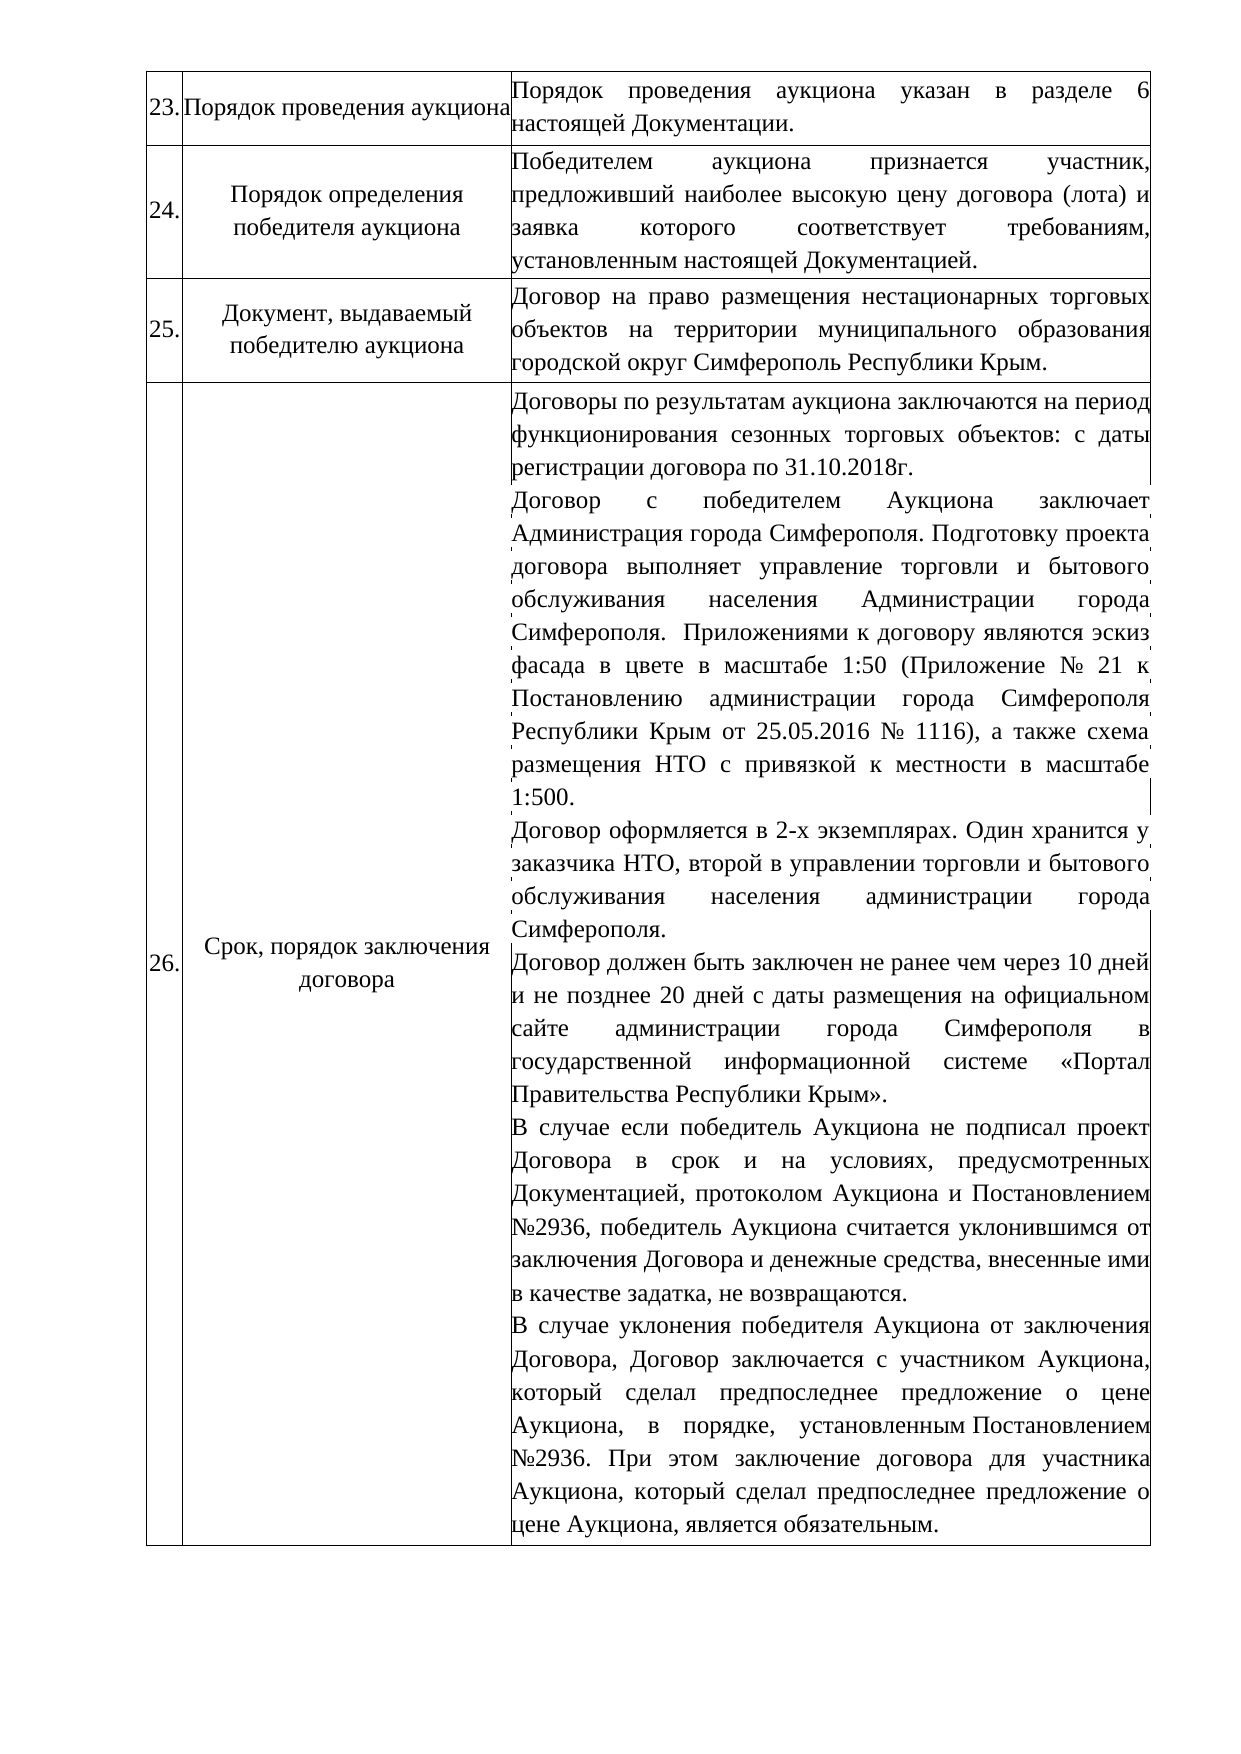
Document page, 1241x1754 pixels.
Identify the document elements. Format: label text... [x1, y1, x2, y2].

table_cell Порядок проведения аукциона указан в разделе 6 настоящей Документации. [512, 72, 1150, 144]
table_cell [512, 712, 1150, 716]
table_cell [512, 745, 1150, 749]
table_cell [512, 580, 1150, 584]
table_cell Срок, порядок заключения договора [183, 383, 511, 1545]
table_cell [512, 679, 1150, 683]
table_cell 25. [147, 279, 182, 382]
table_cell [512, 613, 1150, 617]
table_cell 23. [147, 72, 182, 144]
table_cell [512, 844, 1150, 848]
table_cell 26. [147, 383, 182, 1545]
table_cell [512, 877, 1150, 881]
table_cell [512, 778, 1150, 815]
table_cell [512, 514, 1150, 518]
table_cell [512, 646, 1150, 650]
table_cell Порядок определения победителя аукциона [183, 146, 511, 278]
table_cell 24. [147, 146, 182, 278]
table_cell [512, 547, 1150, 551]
table_cell Документ, выдаваемый победителю аукциона [183, 279, 511, 382]
table_cell Договоры по результатам аукциона заключаются на период функционирования сезонных торговых объектов: с даты регистрации договора по 31.10.2018г. Договор с победителем Аукциона заключает Администрация города Симферополя. Подготовку проекта договора выполняет управление торговли и бытового обслуживания населения Администрации города Симферополя. Приложениями к договору являются эскиз фасада в цвете в масштабе 1:50 (Приложение № 21 к Постановлению администрации города Симферополя Республики Крым от 25.05.2016 № 1116), а также схема размещения НТО с привязкой к местности в масштабе 1:500. Договор оформляется в 2-х экземплярах. Один хранится у заказчика НТО, второй в управлении торговли и бытового обслуживания населения администрации города Симферополя. Договор должен быть заключен не ранее чем через 10 дней и не позднее 20 дней с даты размещения на официальном сайте администрации города Симферополя в государственной информационной системе «Портал Правительства Республики Крым». В случае если победитель Аукциона не подписал проект Договора в срок и на условиях, предусмотренных Документацией, протоколом Аукциона и Постановлением №2936, победитель Аукциона считается уклонившимся от заключения Договора и денежные средства, внесенные ими в качестве задатка, не возвращаются. В случае уклонения победителя Аукциона от заключения Договора, Договор заключается с участником Аукциона, который сделал предпоследнее предложение о цене Аукциона, в порядке, установленным Постановлением №2936. При этом заключение договора для участника Аукциона, который сделал предпоследнее предложение о цене Аукциона, является обязательным. [512, 910, 1150, 1545]
table_cell Порядок проведения аукциона [183, 72, 511, 144]
table_cell Победителем аукциона признается участник, предложивший наиболее высокую цену договора (лота) и заявка которого соответствует требованиям, установленным настоящей Документацией. [512, 146, 1150, 278]
table_cell Договор на право размещения нестационарных торговых объектов на территории муниципального образования городской округ Симферополь Республики Крым. [512, 279, 1150, 382]
